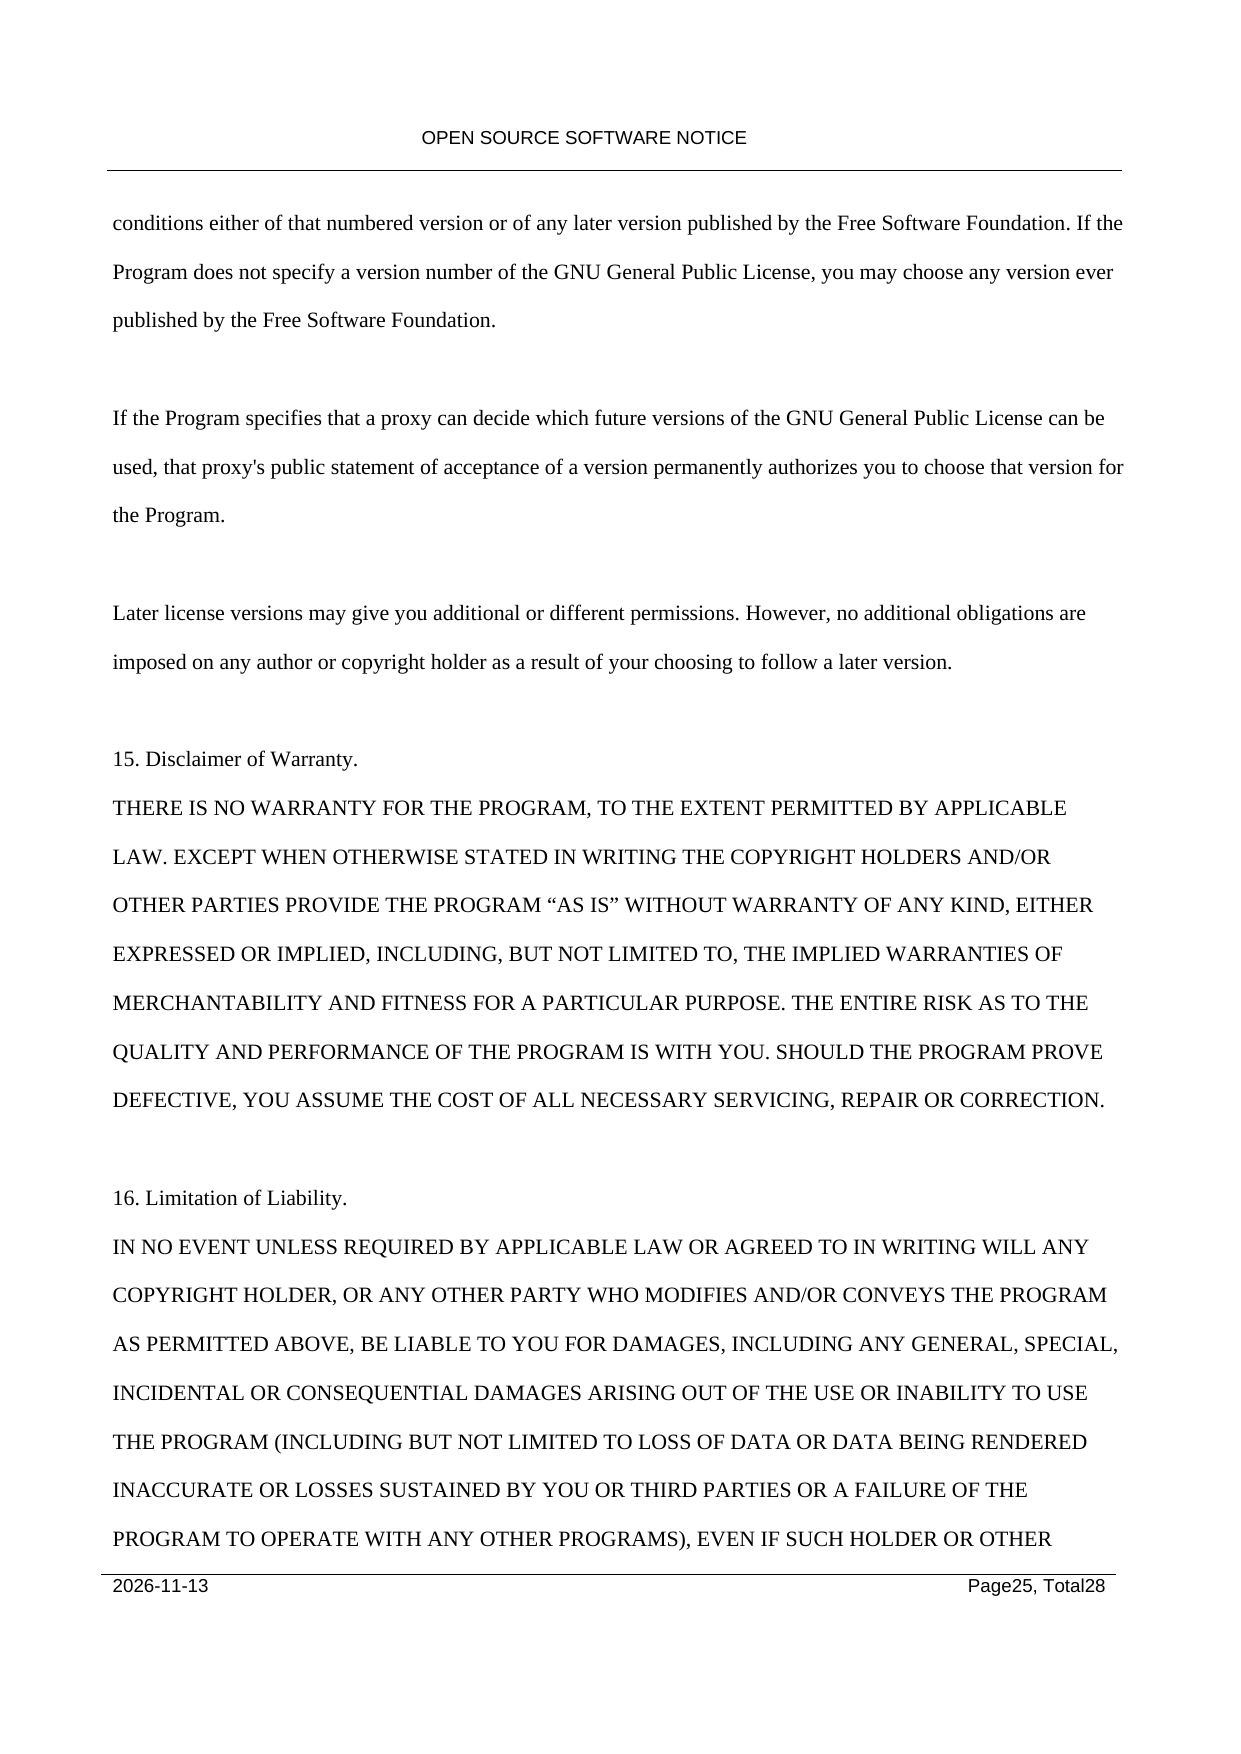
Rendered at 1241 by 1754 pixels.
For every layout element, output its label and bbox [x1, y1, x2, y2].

text [112, 206, 1128, 1555]
